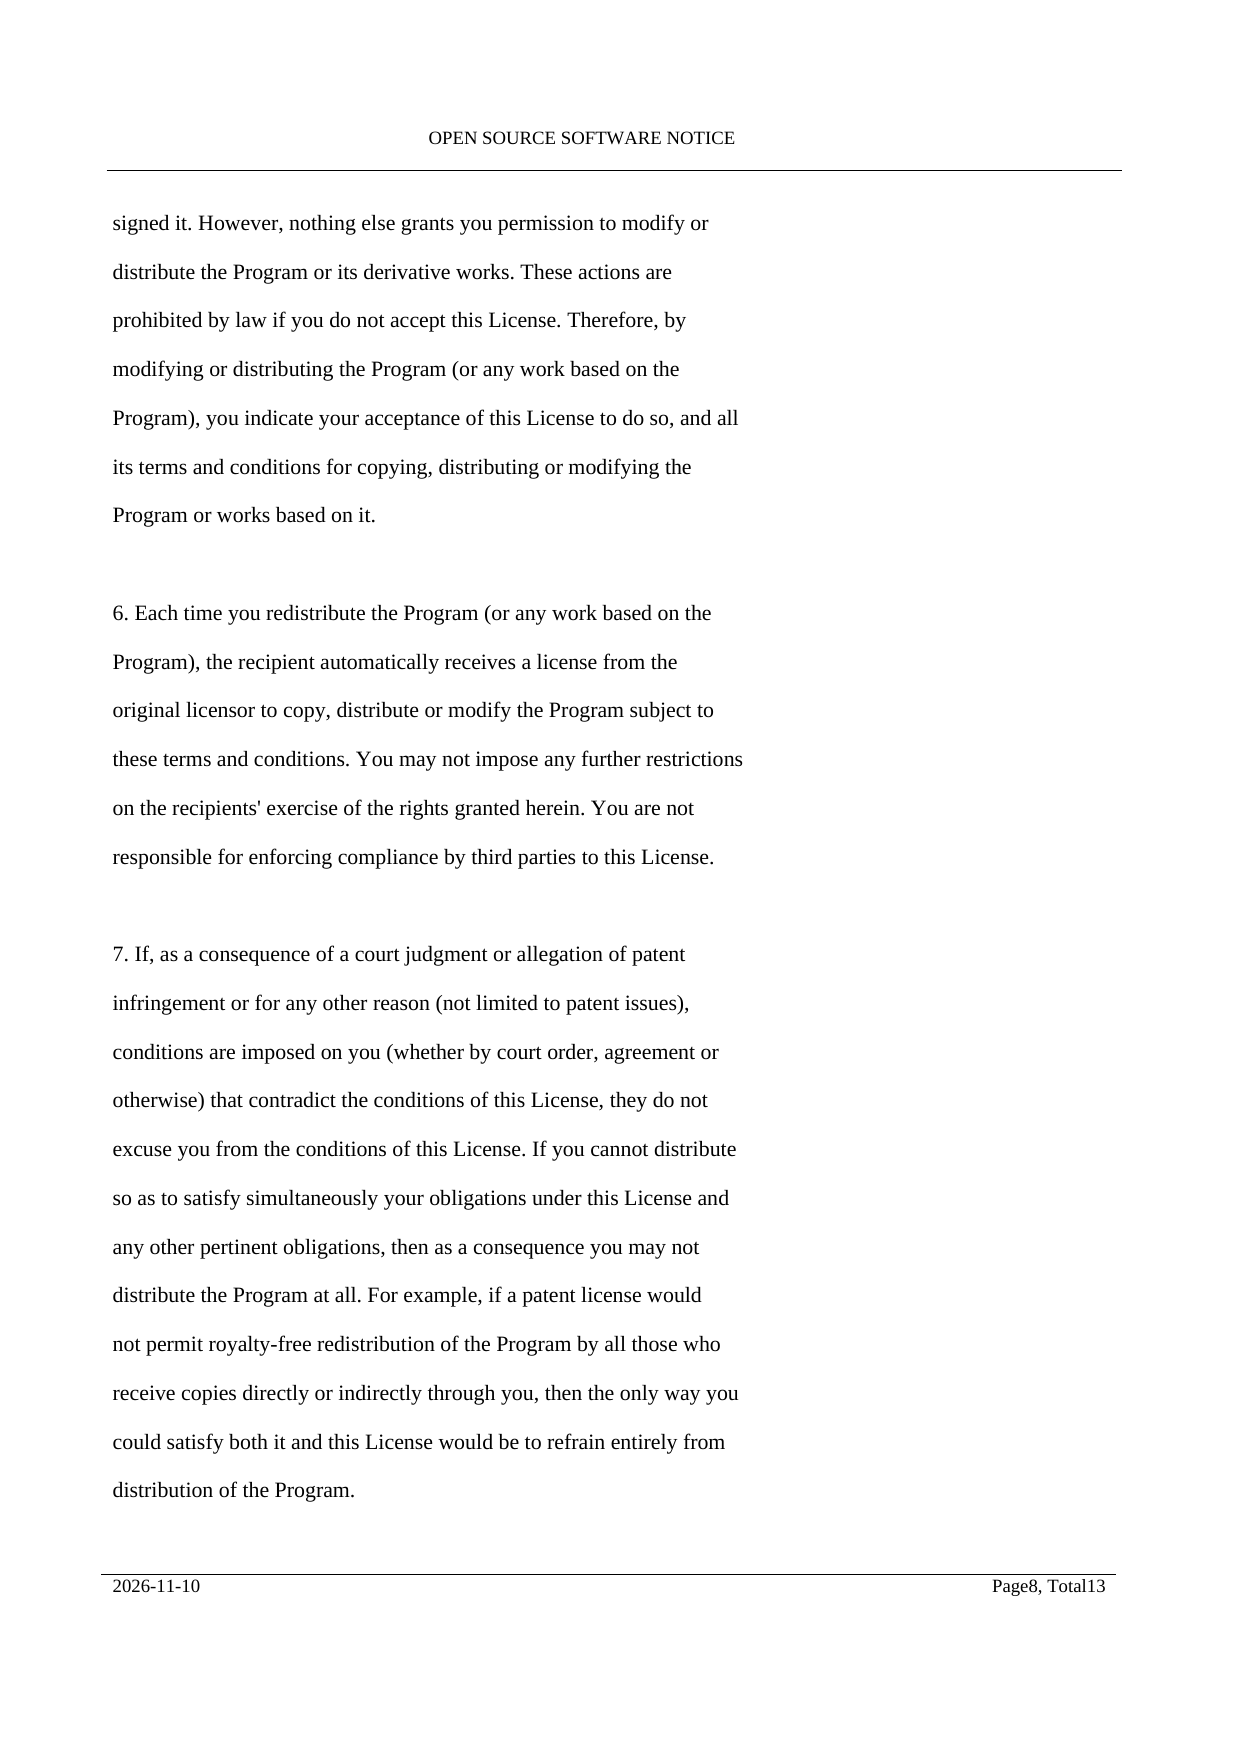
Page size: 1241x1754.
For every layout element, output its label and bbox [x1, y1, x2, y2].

text [112, 206, 1128, 1506]
